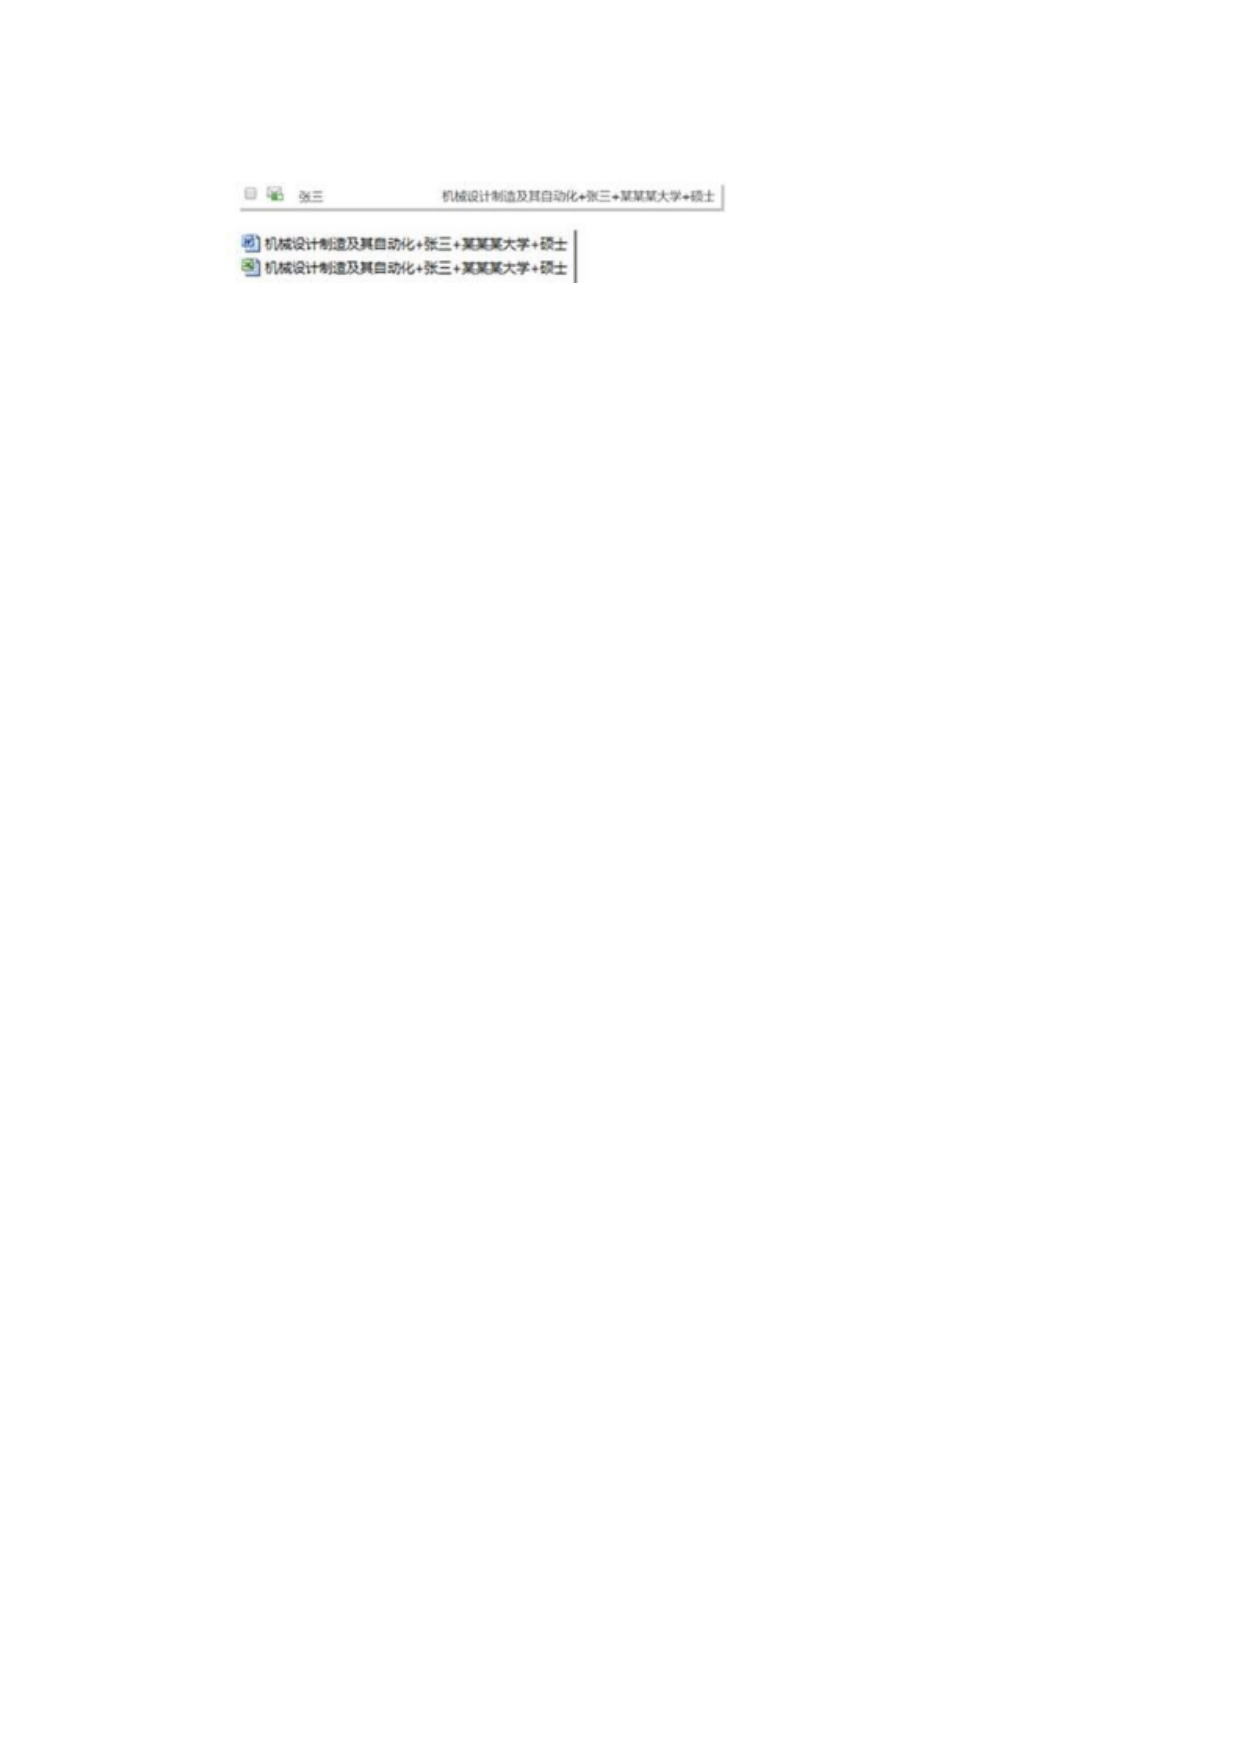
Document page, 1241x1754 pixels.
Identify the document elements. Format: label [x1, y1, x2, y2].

picture [187, 162, 788, 283]
